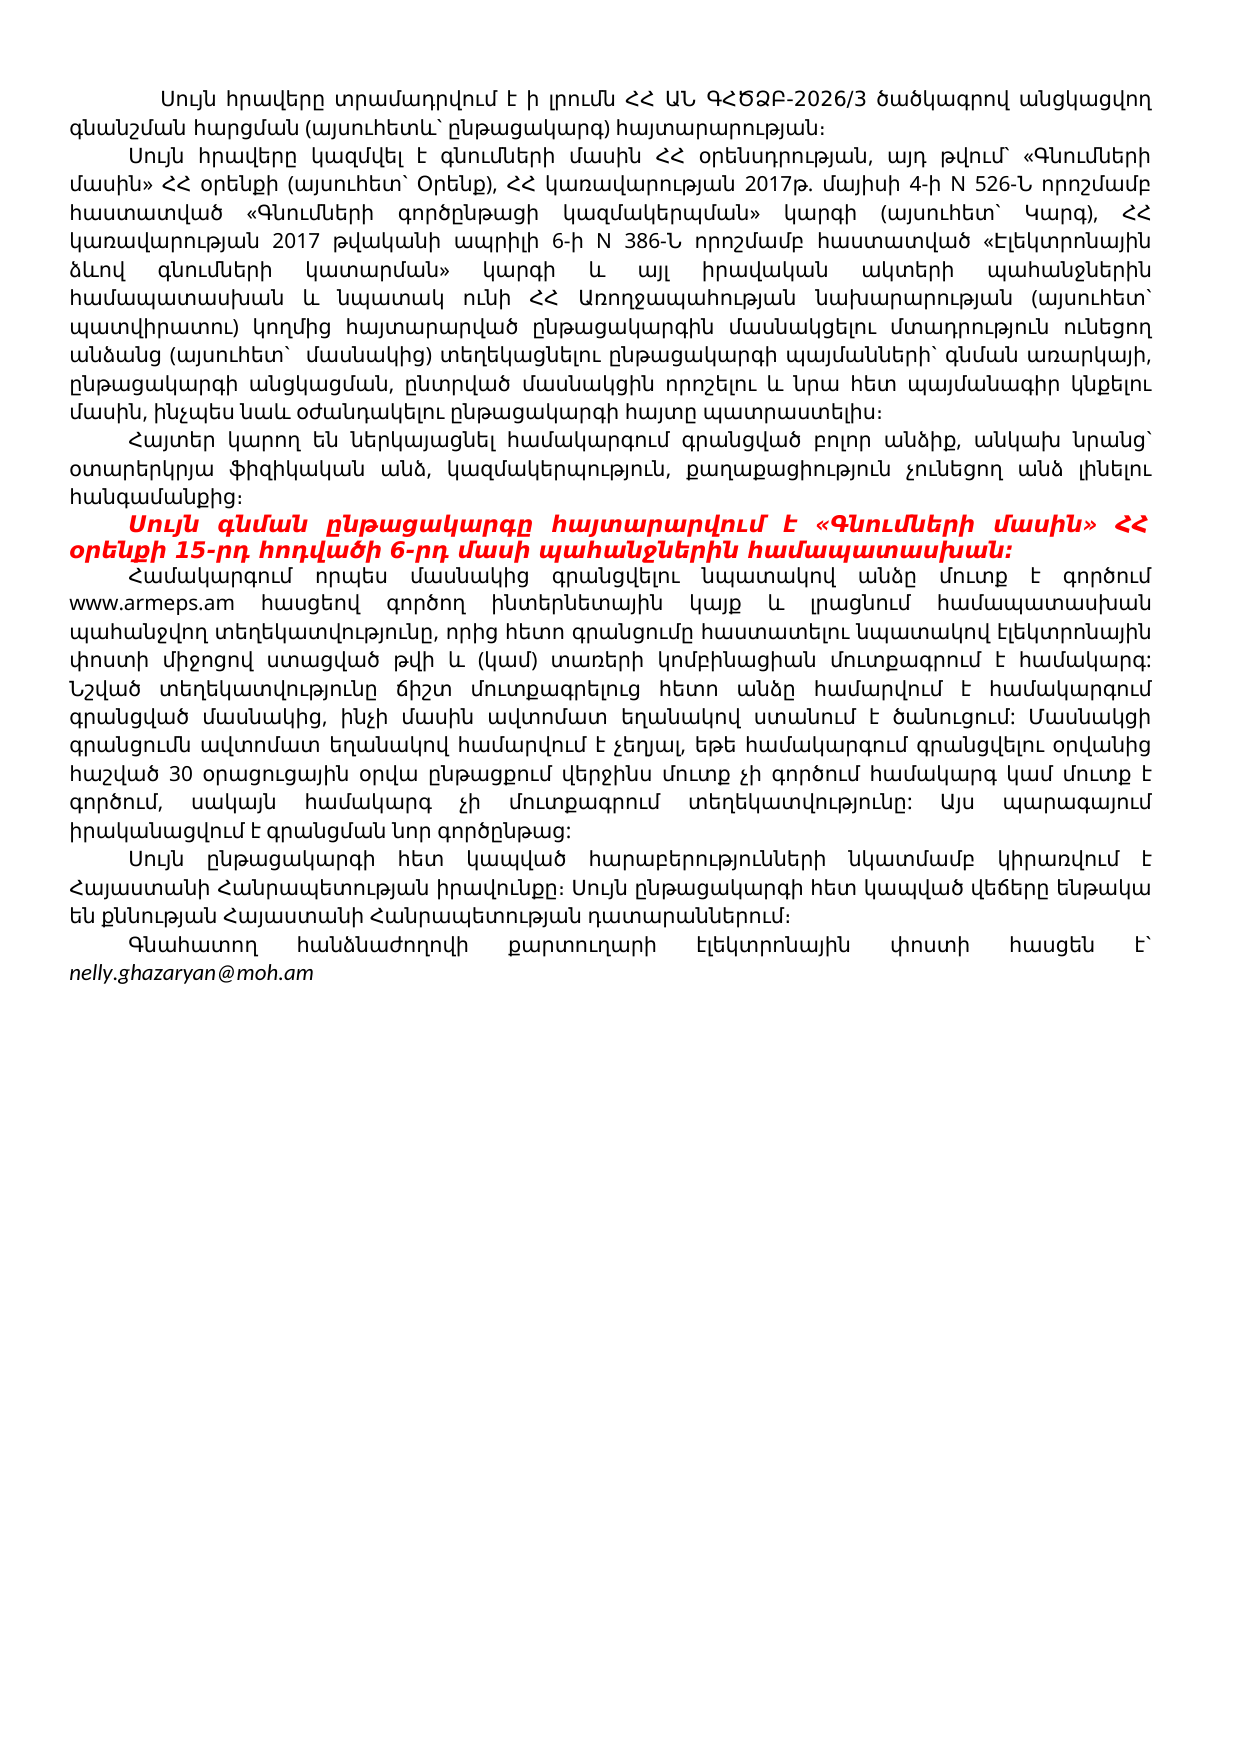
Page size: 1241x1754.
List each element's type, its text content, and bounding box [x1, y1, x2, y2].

text Սույն գնման ընթացակարգը հայտարարվում է «Գնումների մասին» ՀՀ օրենքի 15-րդ հոդվածի 6-րդ մասի պահանջներին համապատասխան: [69, 511, 1152, 564]
text Գնահատող հանձնաժողովի քարտուղարի էլեկտրոնային փոստի հասցեն է` nelly.ghazaryan@moh.amՄԱՍ I [69, 930, 1152, 986]
text Համակարգում որպես մասնակից գրանցվելու նպատակով անձը մուտք է գործում www.armeps.am հասցեով գործող ինտերնետային կայք և լրացնում համապատասխան պահանջվող տեղեկատվությունը, որից հետո գրանցումը հաստատելու նպատակով էլեկտրոնային փոստի միջոցով ստացված թվի և (կամ) տառերի կոմբինացիան մուտքագրում է համակարգ: Նշված տեղեկատվությունը ճիշտ մուտքագրելուց հետո անձը համարվում է համակարգում գրանցված մասնակից, ինչի մասին ավտոմատ եղանակով ստանում է ծանուցում: Մասնակցի գրանցումն ավտոմատ եղանակով համարվում է չեղյալ, եթե համակարգում գրանցվելու օրվանից հաշված 30 օրացուցային օրվա ընթացքում վերջինս մուտք չի գործում համակարգ կամ մուտք է գործում, սակայն համակարգ չի մուտքագրում տեղեկատվությունը: Այս պարագայում իրականացվում է գրանցման նոր գործընթաց: [69, 564, 1152, 844]
text Սույն հրավերը կազմվել է գնումների մասին ՀՀ օրենսդրության, այդ թվում` «Գնումների մասին» ՀՀ օրենքի (այսուհետ` Օրենք), ՀՀ կառավարության 2017թ. մայիսի 4-ի N 526-Ն որոշմամբ հաստատված «Գնումների գործընթացի կազմակերպման» կարգի (այսուհետ` Կարգ), ՀՀ կառավարության 2017 թվականի ապրիլի 6-ի N 386-Ն որոշմամբ հաստատված «Էլեկտրոնային ձևով գնումների կատարման» կարգի և այլ իրավական ակտերի պահանջներին համապատասխան և նպատակ ունի ՀՀ Առողջապահության նախարարության (այսուհետ` պատվիրատու) կողմից հայտարարված ընթացակարգին մասնակցելու մտադրություն ունեցող անձանց (այսուհետ` մասնակից) տեղեկացնելու ընթացակարգի պայմանների` գնման առարկայի, ընթացակարգի անցկացման, ընտրված մասնակցին որոշելու և նրա հետ պայմանագիր կնքելու մասին, ինչպես նաև օժանդակելու ընթացակարգի հայտը պատրաստելիս։ [69, 141, 1152, 426]
text Սույն ընթացակարգի հետ կապված հարաբերությունների նկատմամբ կիրառվում է Հայաստանի Հանրապետության իրավունքը։ Սույն ընթացակարգի հետ կապված վեճերը ենթակա են քննության Հայաստանի Հանրապետության դատարաններում։ [69, 844, 1152, 930]
text Հայտեր կարող են ներկայացնել համակարգում գրանցված բոլոր անձիք, անկախ նրանց` օտարերկրյա ֆիզիկական անձ, կազմակերպություն, քաղաքացիություն չունեցող անձ լինելու հանգամանքից։ [69, 426, 1152, 511]
text Սույն հրավերը տրամադրվում է ի լրումն ՀՀ ԱՆ ԳՀԾՁԲ-2026/3 ծածկագրով անցկացվող գնանշման հարցման (այսուհետև` ընթացակարգ) հայտարարության։ [69, 84, 1152, 141]
